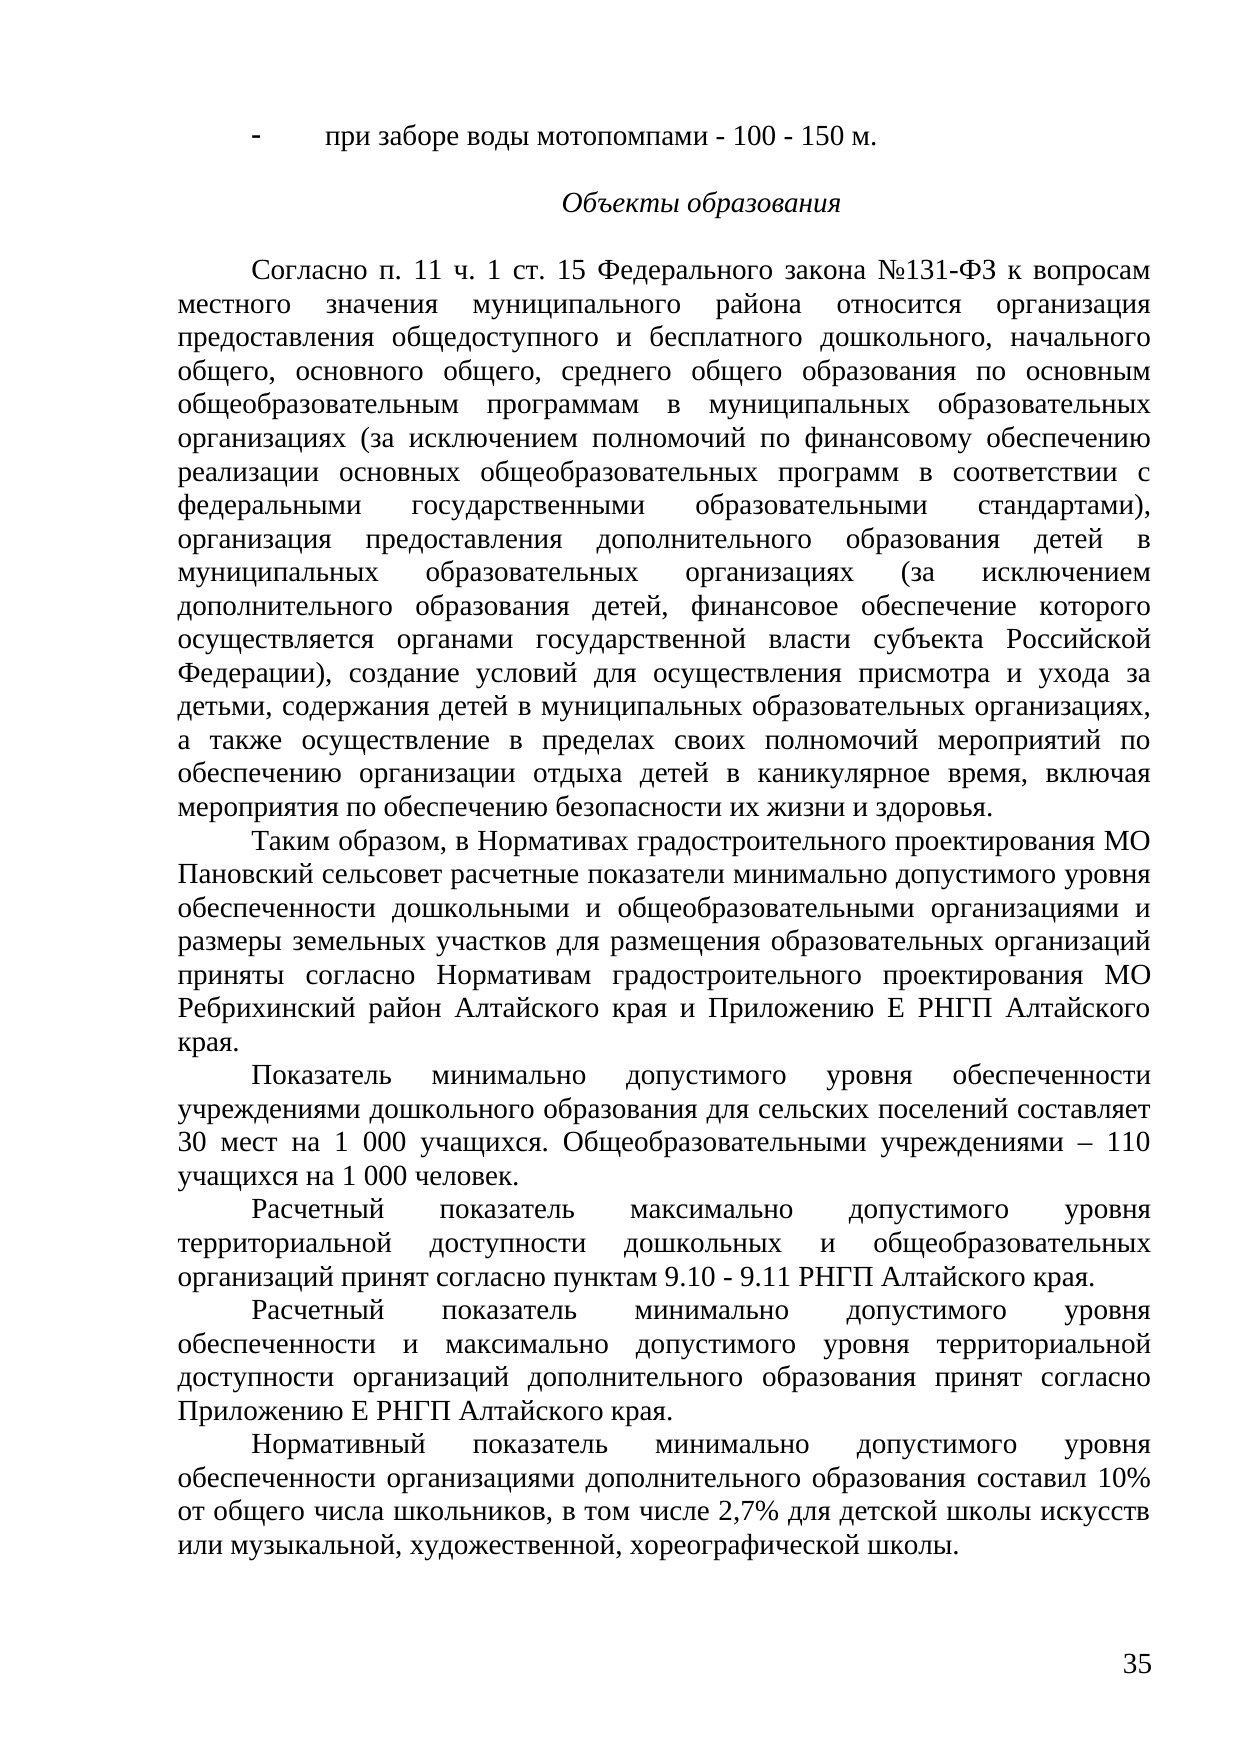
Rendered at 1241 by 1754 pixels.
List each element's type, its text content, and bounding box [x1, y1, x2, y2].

text Расчетный показатель минимально допустимого уровня обеспеченности и максимально допустимого уровня территориальной доступности организаций дополнительного образования принят согласно Приложению Е РНГП Алтайского края. [177, 1292, 1152, 1426]
text Согласно п. 11 ч. 1 ст. 15 Федерального закона №131-ФЗ к вопросам местного значения муниципального района относится организация предоставления общедоступного и бесплатного дошкольного, начального общего, основного общего, среднего общего образования по основным общеобразовательным программам в муниципальных образовательных организациях (за исключением полномочий по финансовому обеспечению реализации основных общеобразовательных программ в соответствии с федеральными государственными образовательными стандартами), организация предоставления дополнительного образования детей в муниципальных образовательных организациях (за исключением дополнительного образования детей, финансовое обеспечение которого осуществляется органами государственной власти субъекта Российской Федерации), создание условий для осуществления присмотра и ухода за детьми, содержания детей в муниципальных образовательных организациях, а также осуществление в пределах своих полномочий мероприятий по обеспечению организации отдыха детей в каникулярное время, включая мероприятия по обеспечению безопасности их жизни и здоровья. [177, 252, 1152, 823]
text Таким образом, в Нормативах градостроительного проектирования МО Пановский сельсовет расчетные показатели минимально допустимого уровня обеспеченности дошкольными и общеобразовательными организациями и размеры земельных участков для размещения образовательных организаций приняты согласно Нормативам градостроительного проектирования МО Ребрихинский район Алтайского края и Приложению Е РНГП Алтайского края. [177, 823, 1152, 1057]
text Расчетный показатель максимально допустимого уровня территориальной доступности дошкольных и общеобразовательных организаций принят согласно пунктам 9.10 - 9.11 РНГП Алтайского края. [177, 1192, 1152, 1292]
text Объекты образования [177, 185, 1152, 219]
text Показатель минимально допустимого уровня обеспеченности учреждениями дошкольного образования для сельских поселений составляет 30 мест на 1 000 учащихся. Общеобразовательными учреждениями – 110 учащихся на 1 000 человек. [177, 1057, 1152, 1192]
list при заборе воды мотопомпами - 100 - 150 м. [177, 118, 1152, 152]
text Нормативный показатель минимально допустимого уровня обеспеченности организациями дополнительного образования составил 10% от общего числа школьников, в том числе 2,7% для детской школы искусств или музыкальной, художественной, хореографической школы. [177, 1426, 1152, 1561]
